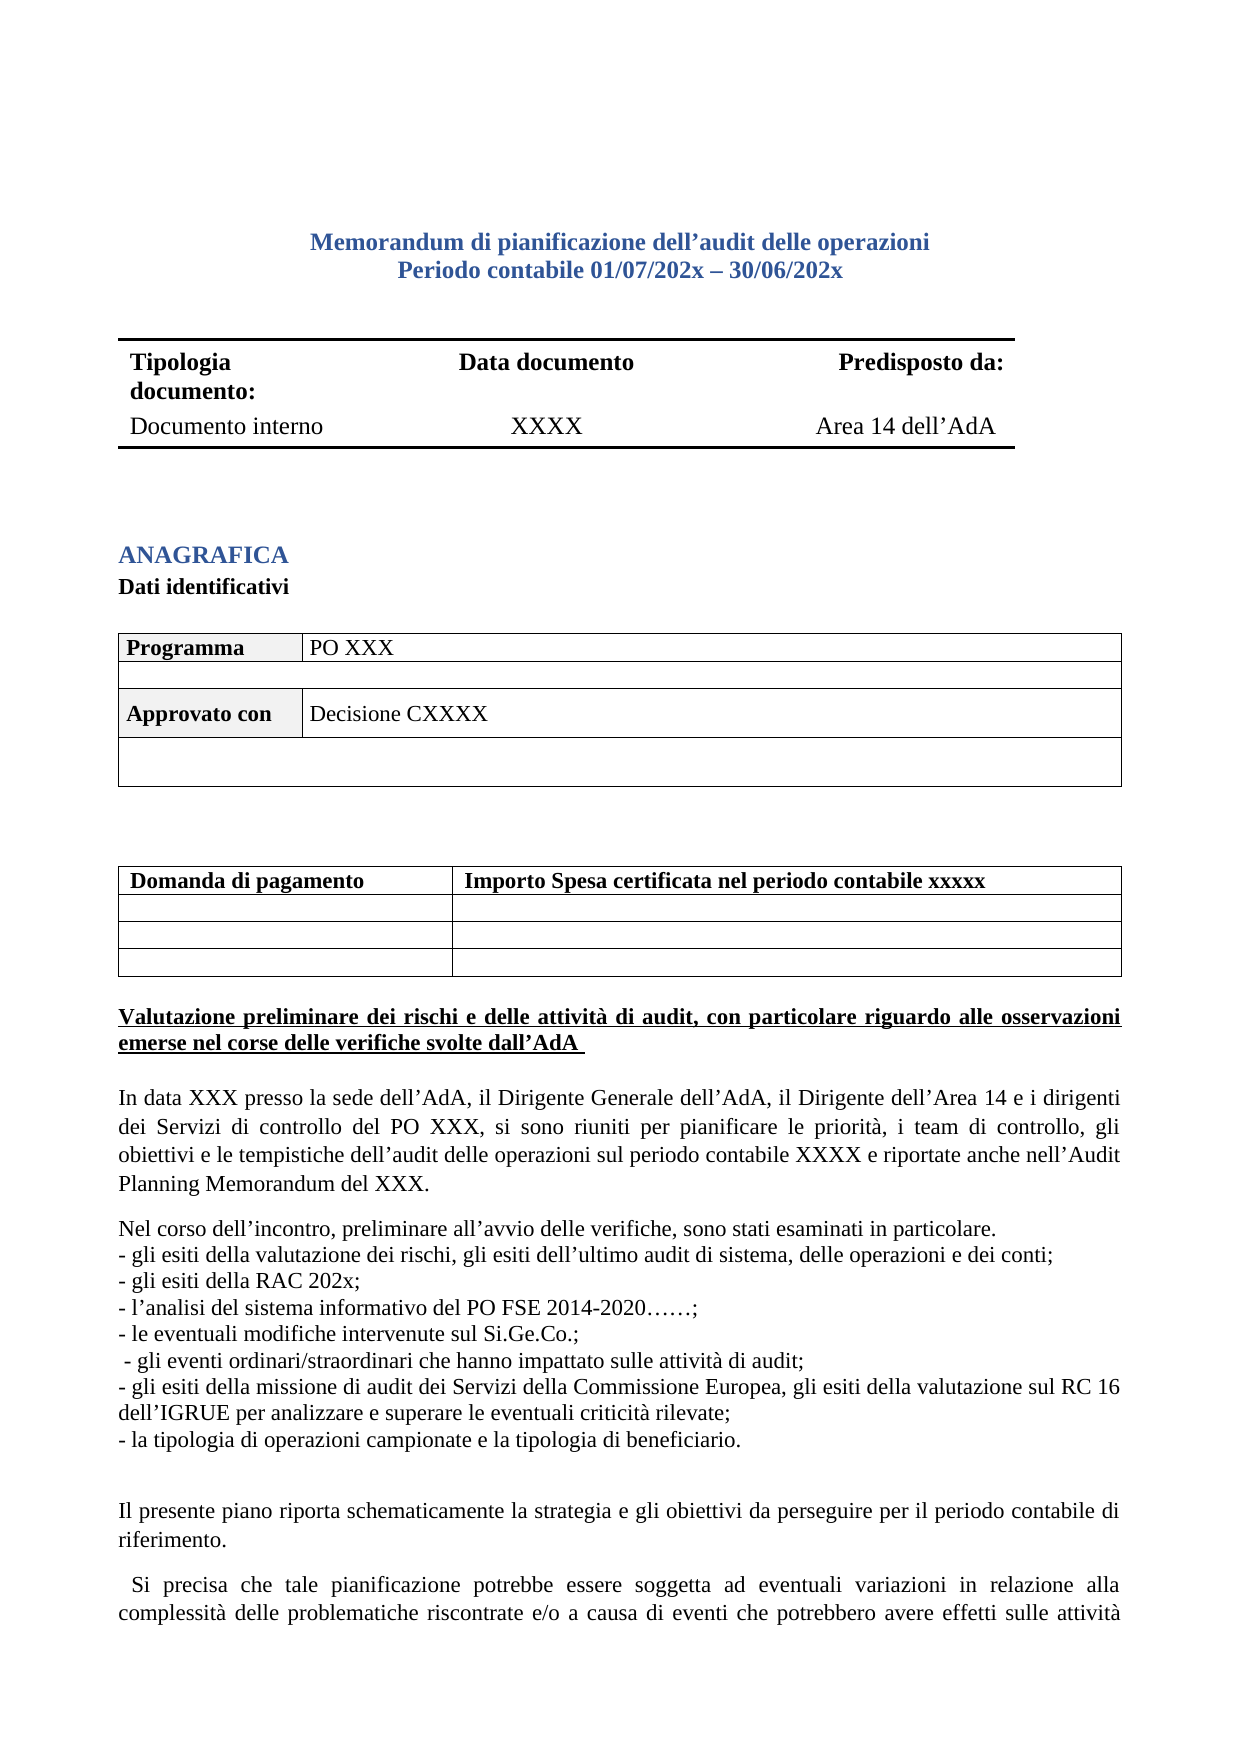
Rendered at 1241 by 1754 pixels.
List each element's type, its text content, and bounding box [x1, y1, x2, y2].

text - gli esiti della missione di audit dei Servizi della Commissione Europea, gli esiti della valutazione sul RC 16 dell’IGRUE per analizzare e superare le eventuali criticità rilevate; [118, 1373, 1122, 1426]
table_cell [119, 895, 452, 921]
table_cell Documento interno [118, 405, 366, 446]
table_header Predisposto da: [727, 341, 1015, 405]
text Il presente piano riporta schematicamente la strategia e gli obiettivi da perseguire per il periodo contabile di riferimento. [118, 1497, 1122, 1552]
table_cell Approvato con [119, 689, 302, 737]
text - le eventuali modifiche intervenute sul Si.Ge.Co.; [118, 1320, 1122, 1347]
text Memorandum di pianificazione dell’audit delle operazioni [118, 227, 1122, 255]
table_cell Decisione CXXXX [303, 689, 1121, 737]
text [118, 1571, 1122, 1626]
text - gli esiti della RAC 202x; [118, 1268, 1122, 1294]
table_cell XXXX [366, 405, 727, 446]
table_header Data documento [366, 341, 727, 405]
table_header Domanda di pagamento [119, 867, 452, 893]
table_cell [119, 949, 452, 976]
text Periodo contabile 01/07/202x – 30/06/202x [118, 255, 1122, 284]
table_cell [119, 738, 1121, 786]
table_header Tipologia documento: [118, 341, 366, 405]
text - gli esiti della valutazione dei rischi, gli esiti dell’ultimo audit di sistema, delle operazioni e dei conti; [118, 1241, 1122, 1268]
text Dati identificativi [118, 573, 1122, 599]
table_cell [453, 895, 1121, 921]
table_cell [119, 662, 1121, 688]
subtitle ANAGRAFICA [118, 540, 1122, 568]
table_header PO XXX [303, 634, 1121, 661]
text Valutazione preliminare dei rischi e delle attività di audit, con particolare riguardo alle osservazioni emerse nel corse delle verifiche svolte dall’AdA [118, 1003, 1122, 1026]
text Nel corso dell’incontro, preliminare all’avvio delle verifiche, sono stati esaminati in particolare. [118, 1215, 1122, 1241]
table_header Importo Spesa certificata nel periodo contabile xxxxx [453, 867, 1121, 893]
text - l’analisi del sistema informativo del PO FSE 2014-2020……; [118, 1294, 1122, 1320]
text Valutazione preliminare dei rischi e delle attività di audit, con particolare riguardo alle osservazioni emerse nel corse delle verifiche svolte dall’AdA [118, 1027, 1122, 1056]
table_cell [453, 922, 1121, 948]
table_cell [119, 922, 452, 948]
table_cell Area 14 dell’AdA [727, 405, 1015, 446]
text - la tipologia di operazioni campionate e la tipologia di beneficiario. [118, 1426, 1122, 1452]
text In data XXX presso la sede dell’AdA, il Dirigente Generale dell’AdA, il Dirigente dell’Area 14 e i dirigenti dei Servizi di controllo del PO XXX, si sono riuniti per pianificare le priorità, i team di controllo, gli obiettivi e le tempistiche dell’audit delle operazioni sul periodo contabile XXXX e riportate anche nell’Audit Planning Memorandum del XXX. [118, 1084, 1122, 1196]
table_header Programma [119, 634, 302, 661]
text - gli eventi ordinari/straordinari che hanno impattato sulle attività di audit; [118, 1347, 1122, 1373]
table_cell [453, 949, 1121, 976]
